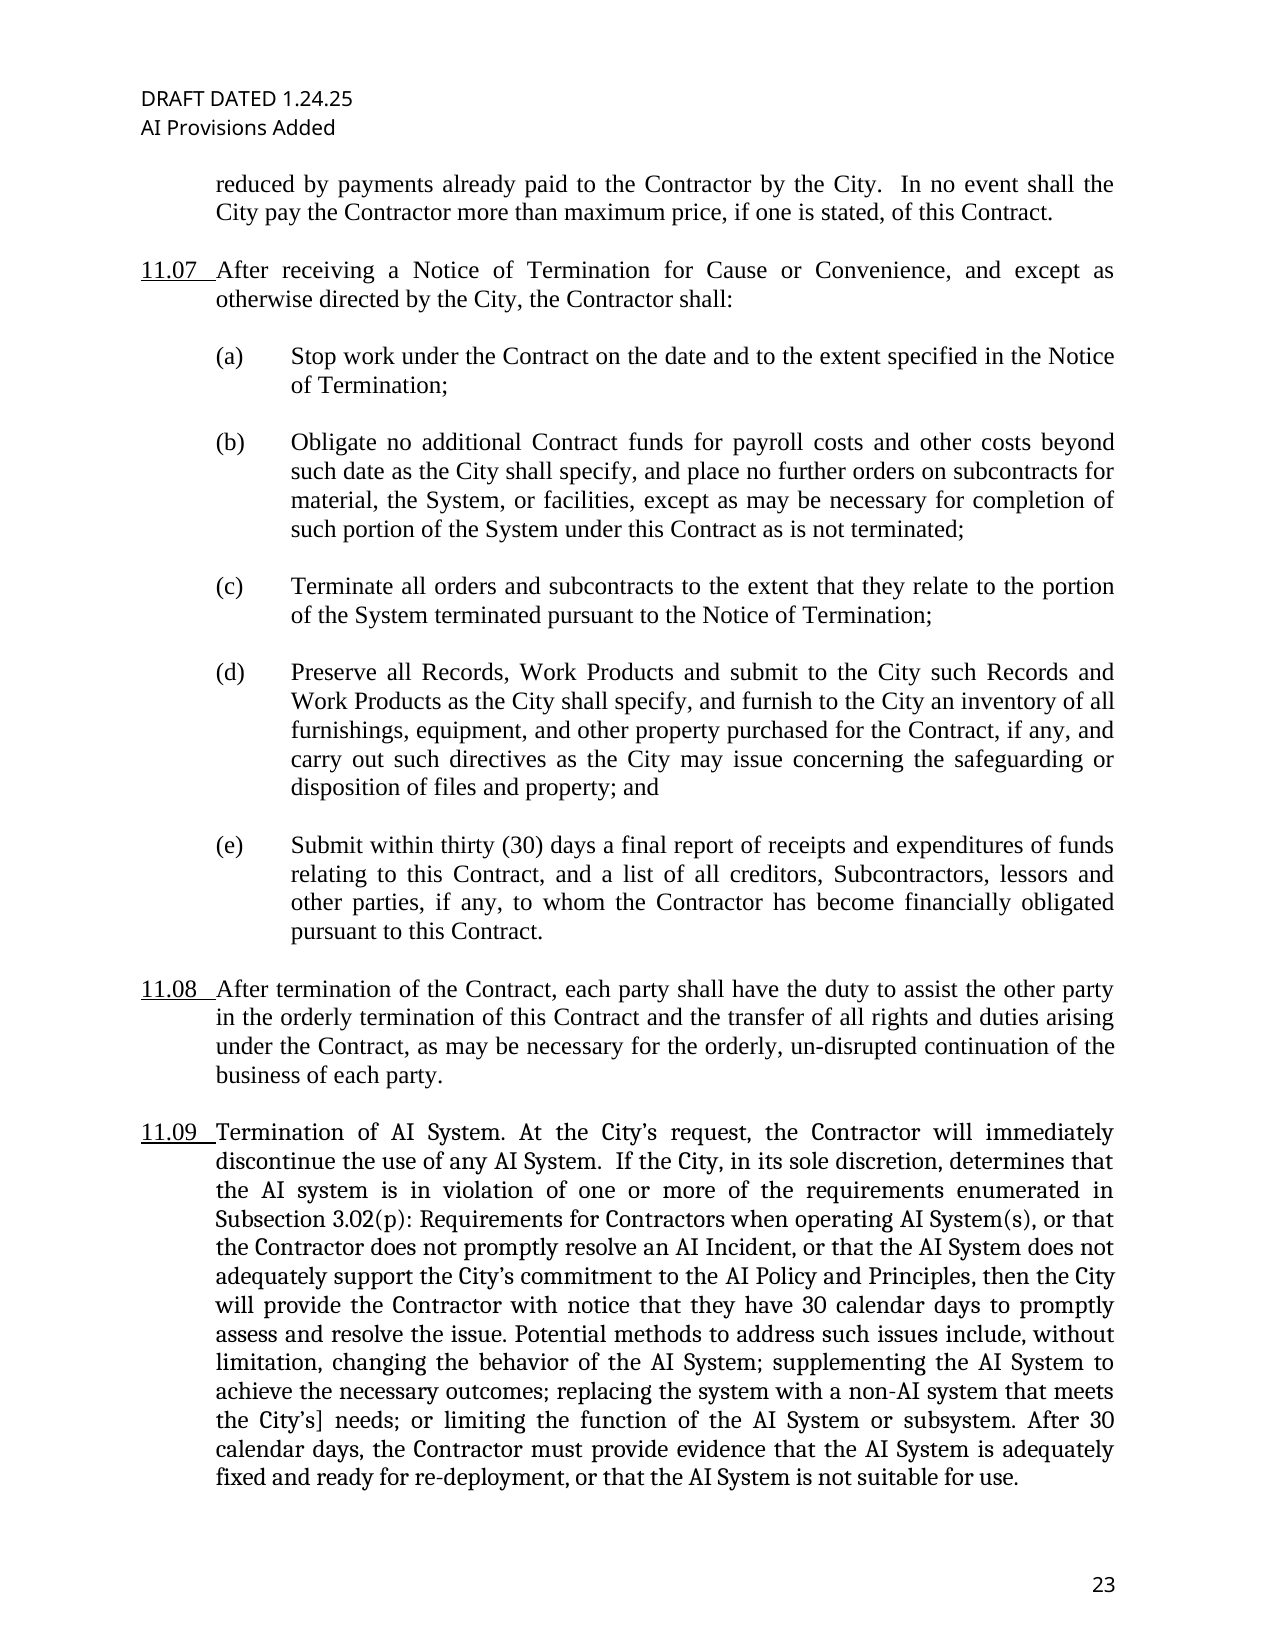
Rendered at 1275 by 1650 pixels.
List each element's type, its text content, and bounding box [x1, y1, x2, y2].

text (c) Terminate all orders and subcontracts to the extent that they relate to the portion of the System terminated pursuant to the Notice of Termination; [216, 571, 1116, 629]
list After termination of the Contract, each party shall have the duty to assist the other party in the orderly termination of this Contract and the transfer of all rights and duties arising under the Contract, as may be necessary for the orderly, un-disrupted continuation of the business of each party. [141, 974, 1116, 1089]
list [141, 169, 1116, 226]
list After receiving a Notice of Termination for Cause or Convenience, and except as otherwise directed by the City, the Contractor shall: [141, 255, 1116, 312]
text (b) Obligate no additional Contract funds for payroll costs and other costs beyond such date as the City shall specify, and place no further orders on subcontracts for material, the System, or facilities, except as may be necessary for completion of such portion of the System under this Contract as is not terminated; [216, 427, 1116, 542]
list Submit within thirty (30) days a final report of receipts and expenditures of funds relating to this Contract, and a list of all creditors, Subcontractors, lessors and other parties, if any, to whom the Contractor has become financially obligated pursuant to this Contract. [216, 830, 1116, 945]
text (d) Preserve all Records, Work Products and submit to the City such Records and Work Products as the City shall specify, and furnish to the City an inventory of all furnishings, equipment, and other property purchased for the Contract, if any, and carry out such directives as the City may issue concerning the safeguarding or disposition of files and property; and [216, 657, 1116, 801]
list Termination of AI System. At the City’s request, the Contractor will immediately discontinue the use of any AI System. If the City, in its sole discretion, determines that the AI system is in violation of one or more of the requirements enumerated in Subsection 3.02(p): Requirements for Contractors when operating AI System(s), or that the Contractor does not promptly resolve an AI Incident, or that the AI System does not adequately support the City’s commitment to the AI Policy and Principles, then the City will provide the Contractor with notice that they have 30 calendar days to promptly assess and resolve the issue. Potential methods to address such issues include, without limitation, changing the behavior of the AI System; supplementing the AI System to achieve the necessary outcomes; replacing the system with a non-AI system that meets the City’s] needs; or limiting the function of the AI System or subsystem. After 30 calendar days, the Contractor must provide evidence that the AI System is adequately fixed and ready for re-deployment, or that the AI System is not suitable for use. [141, 1117, 1116, 1492]
text (a) Stop work under the Contract on the date and to the extent specified in the Notice of Termination; [216, 341, 1116, 399]
